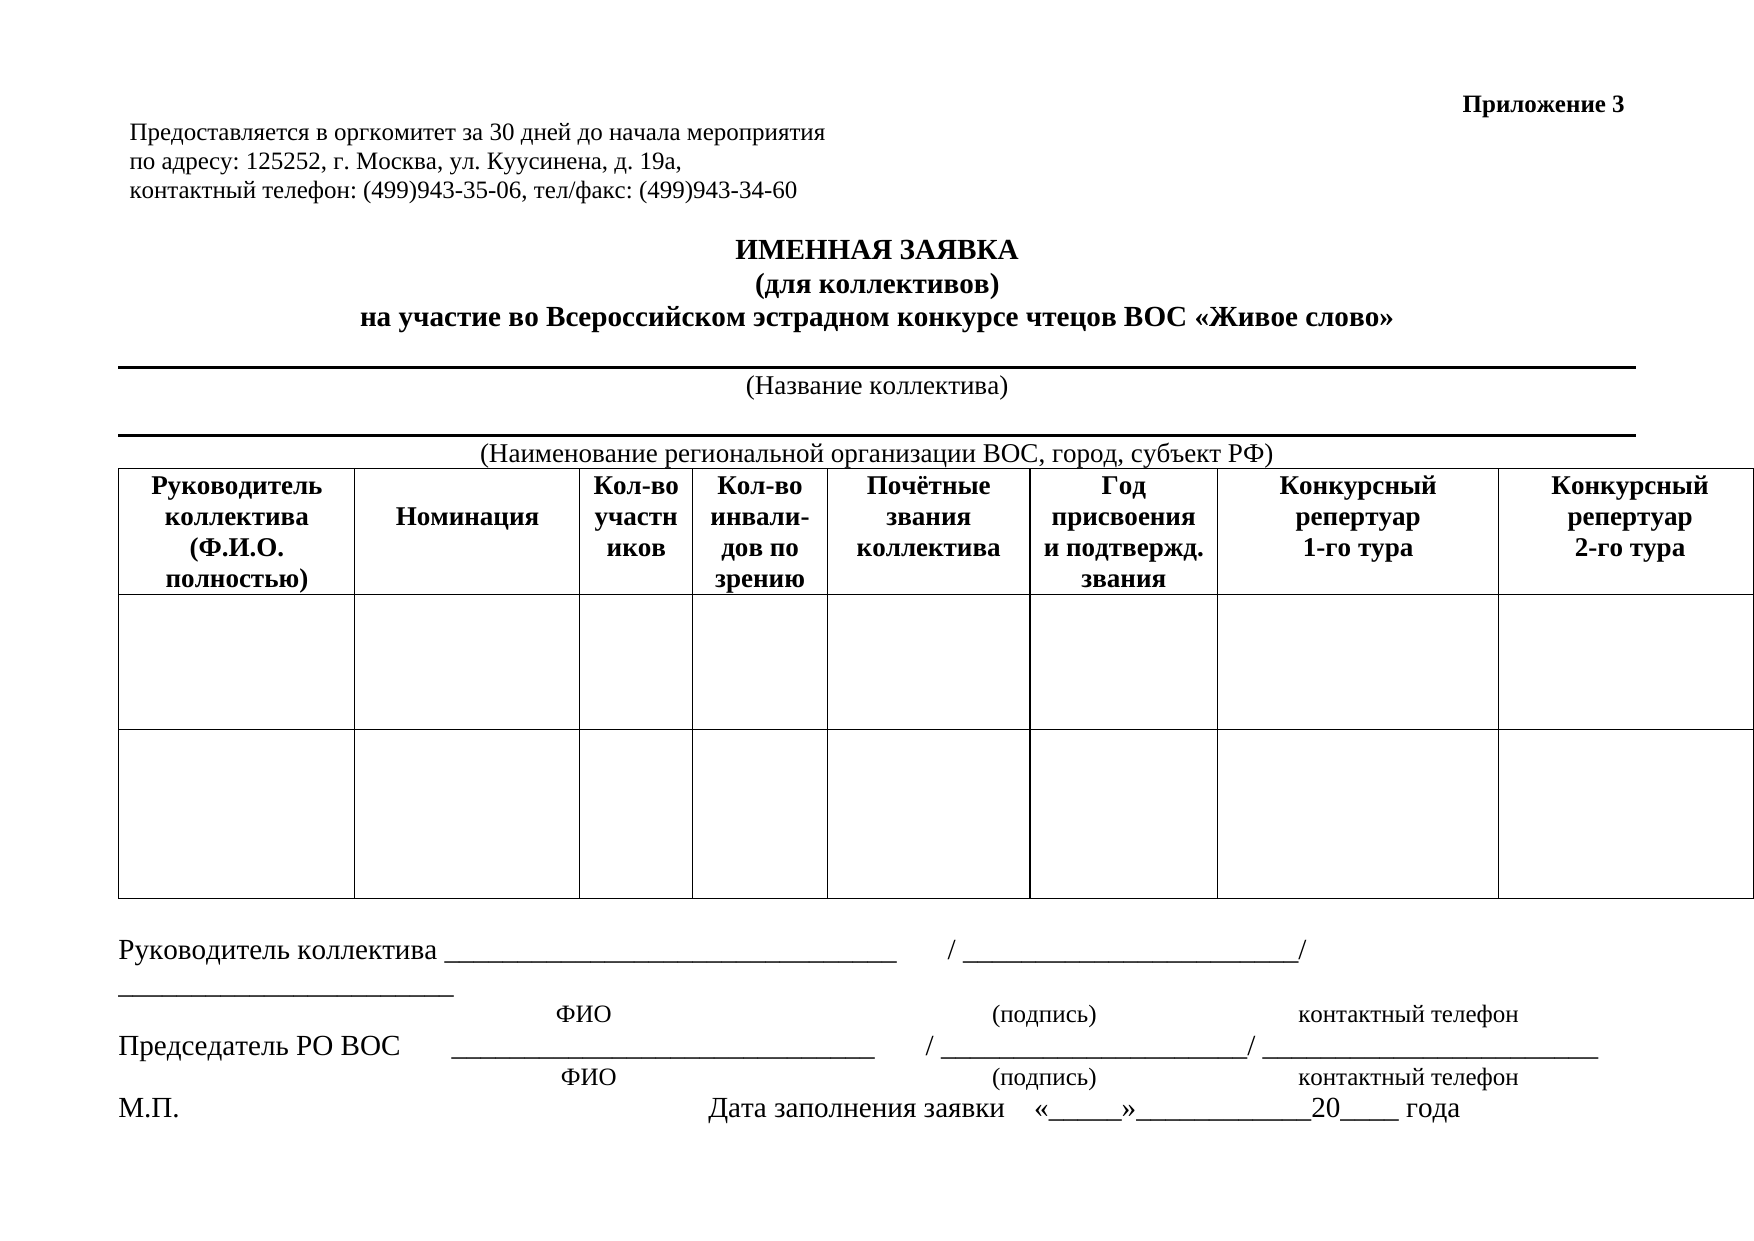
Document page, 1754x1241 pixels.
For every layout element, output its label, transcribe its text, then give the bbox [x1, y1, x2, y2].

text (Наименование региональной организации ВОС, город, субъект РФ) [118, 437, 1636, 468]
table_cell [355, 595, 579, 729]
table_header Кол-во инвали-дов по зрению [693, 469, 827, 594]
table_header Кол-во участников [580, 469, 692, 594]
table_cell [1499, 730, 1753, 898]
table_cell [828, 730, 1029, 898]
table_cell [580, 730, 692, 898]
text ФИО (подпись) контактный телефон [413, 1062, 1636, 1090]
table_cell [1218, 595, 1498, 729]
text ИМЕННАЯ ЗАЯВКА [118, 232, 1636, 266]
table_cell [693, 595, 827, 729]
table_header Конкурсный репертуар 2-го тура [1499, 469, 1753, 594]
text Председатель РО ВОС _____________________________ / _____________________/ _______________________ [118, 1028, 1636, 1062]
text ФИО (подпись) контактный телефон [413, 999, 1636, 1028]
table_cell [119, 730, 354, 898]
text Руководитель коллектива _______________________________ / _______________________/ _______________________ [118, 932, 1636, 999]
text на участие во Всероссийском эстрадном конкурсе чтецов ВОС «Живое слово» [118, 299, 1636, 333]
table_cell [1031, 730, 1217, 898]
table_header Почётные звания коллектива [828, 469, 1029, 594]
table_header Номинация [355, 469, 579, 594]
text (Название коллектива) [118, 369, 1636, 401]
table_header Год присвоения и подтвержд. звания [1031, 469, 1217, 594]
table_cell [119, 595, 354, 729]
table_cell [580, 595, 692, 729]
table_header Руководитель коллектива (Ф.И.О. полностью) [119, 469, 354, 594]
text М.П. Дата заполнения заявки «_____»____________20____ года [118, 1090, 1636, 1124]
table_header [118, 89, 1113, 204]
table_cell [693, 730, 827, 898]
table_cell [1499, 595, 1753, 729]
table_cell [355, 730, 579, 898]
table_cell [1218, 730, 1498, 898]
table_cell [828, 595, 1029, 729]
table_cell [1031, 595, 1217, 729]
table_header Приложение 3 [1113, 89, 1636, 204]
text (для коллективов) [118, 266, 1636, 299]
table_header Конкурсный репертуар 1-го тура [1218, 469, 1498, 594]
